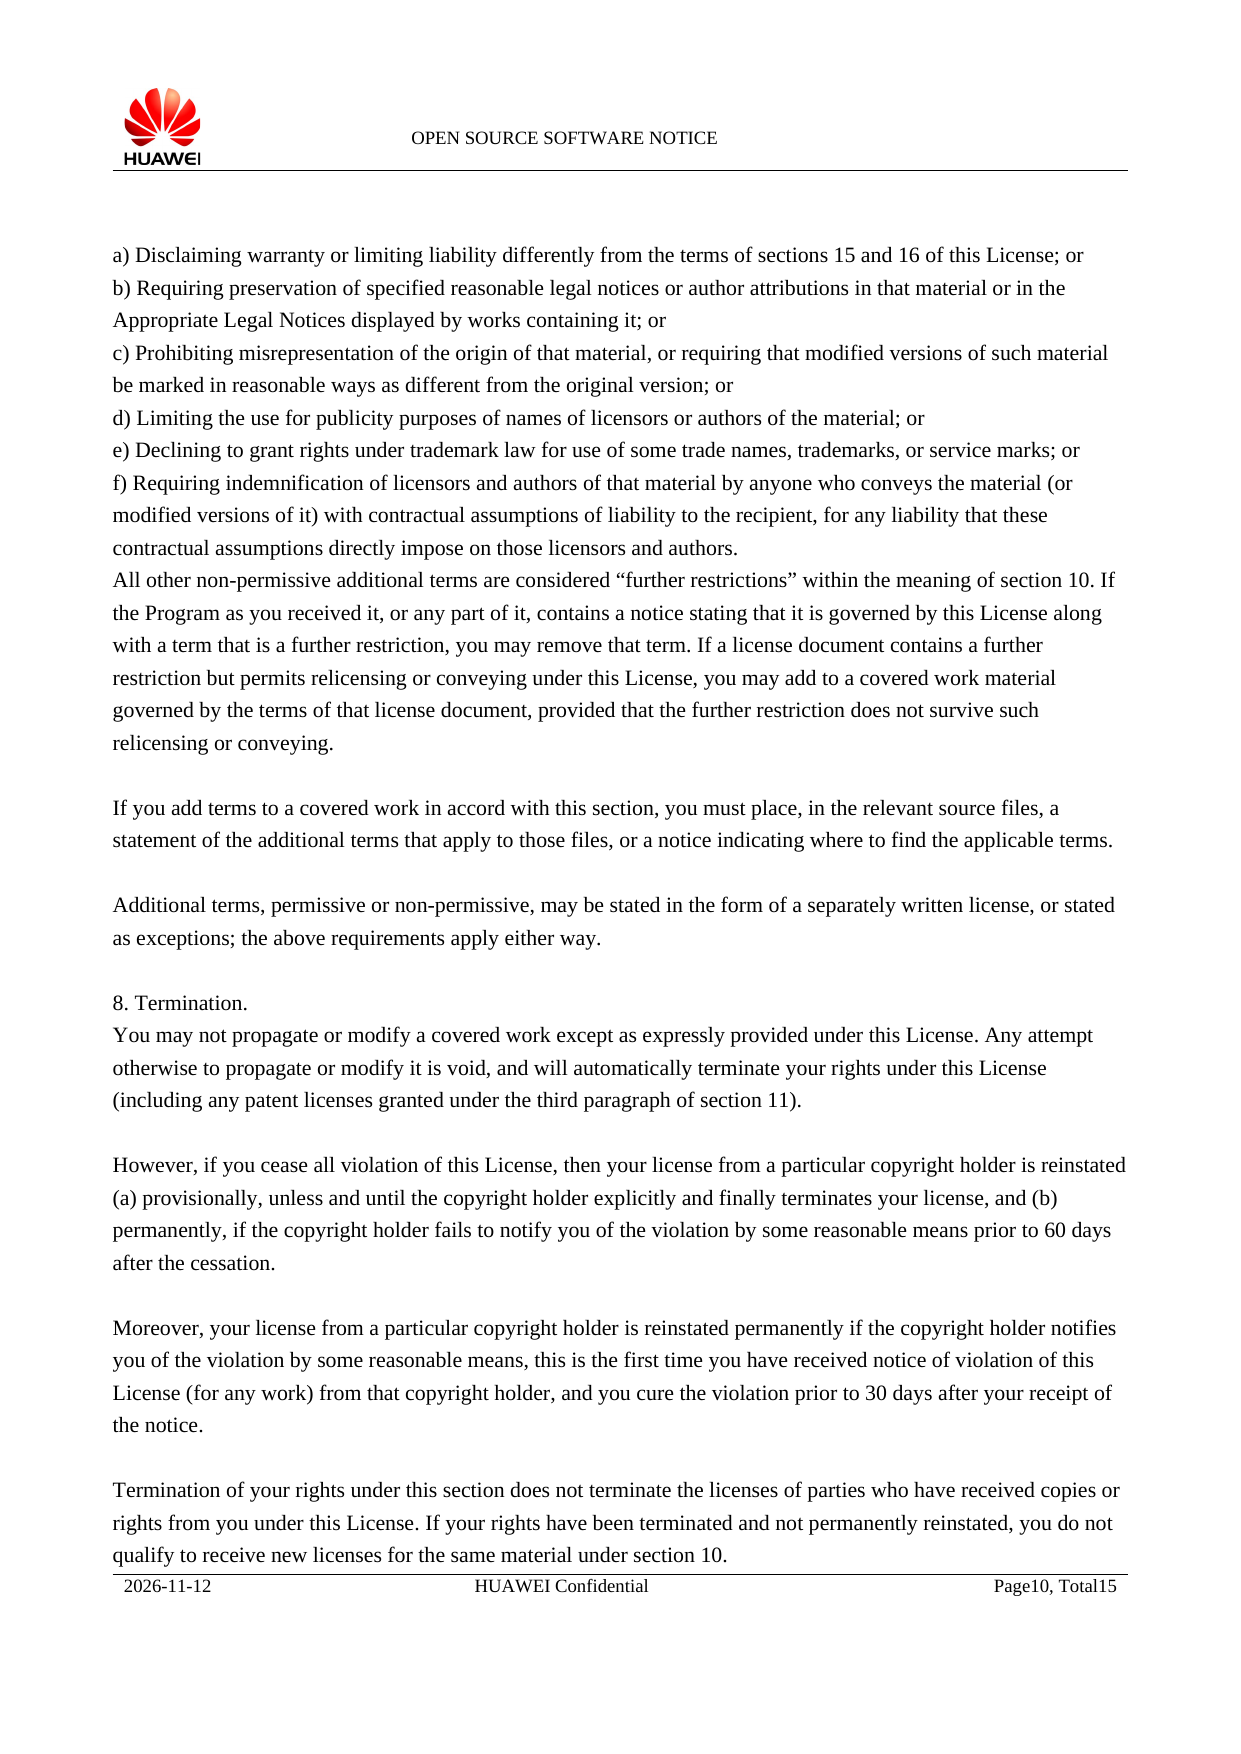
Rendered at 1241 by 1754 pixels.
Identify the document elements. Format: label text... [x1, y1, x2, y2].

picture [124, 88, 201, 165]
